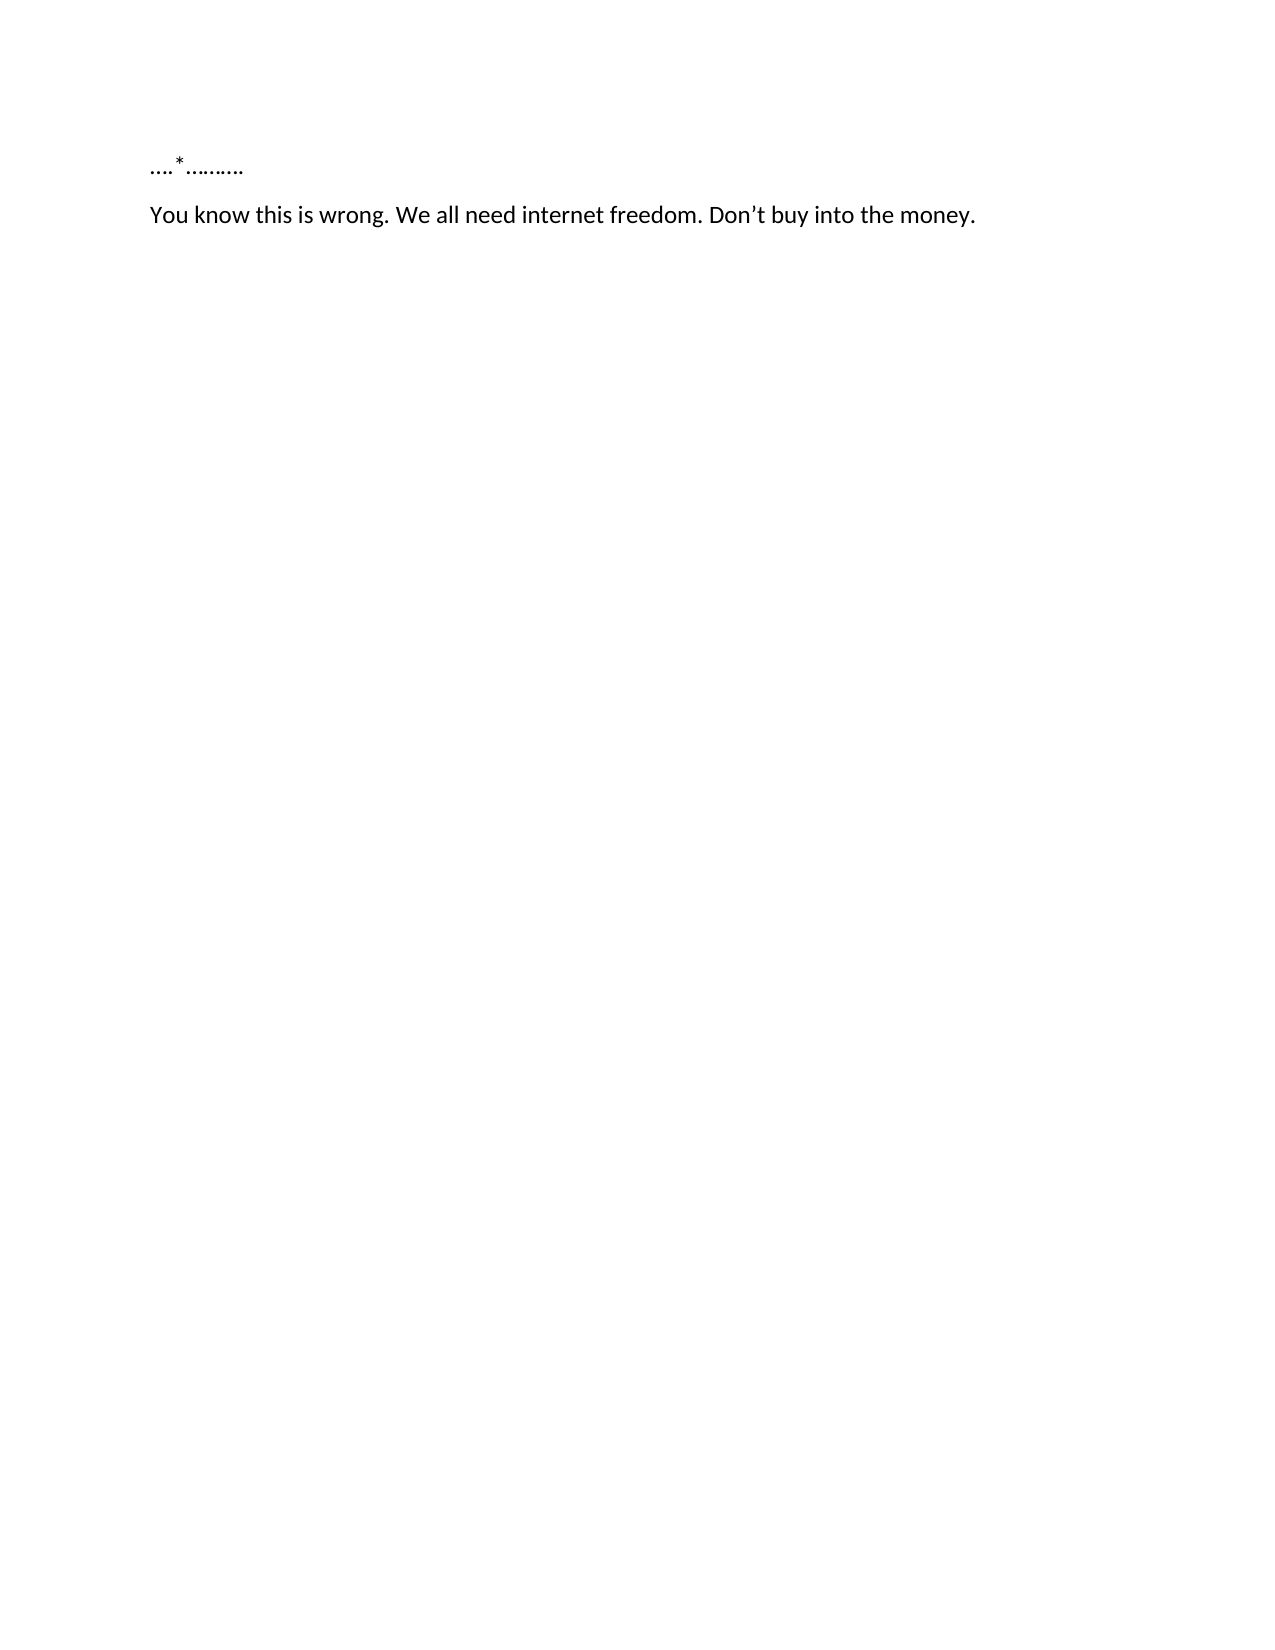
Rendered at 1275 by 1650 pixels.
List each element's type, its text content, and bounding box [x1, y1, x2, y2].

text You know this is wrong. We all need internet freedom. Don’t buy into the money. [150, 199, 1125, 230]
text ….*………. [150, 150, 1125, 181]
